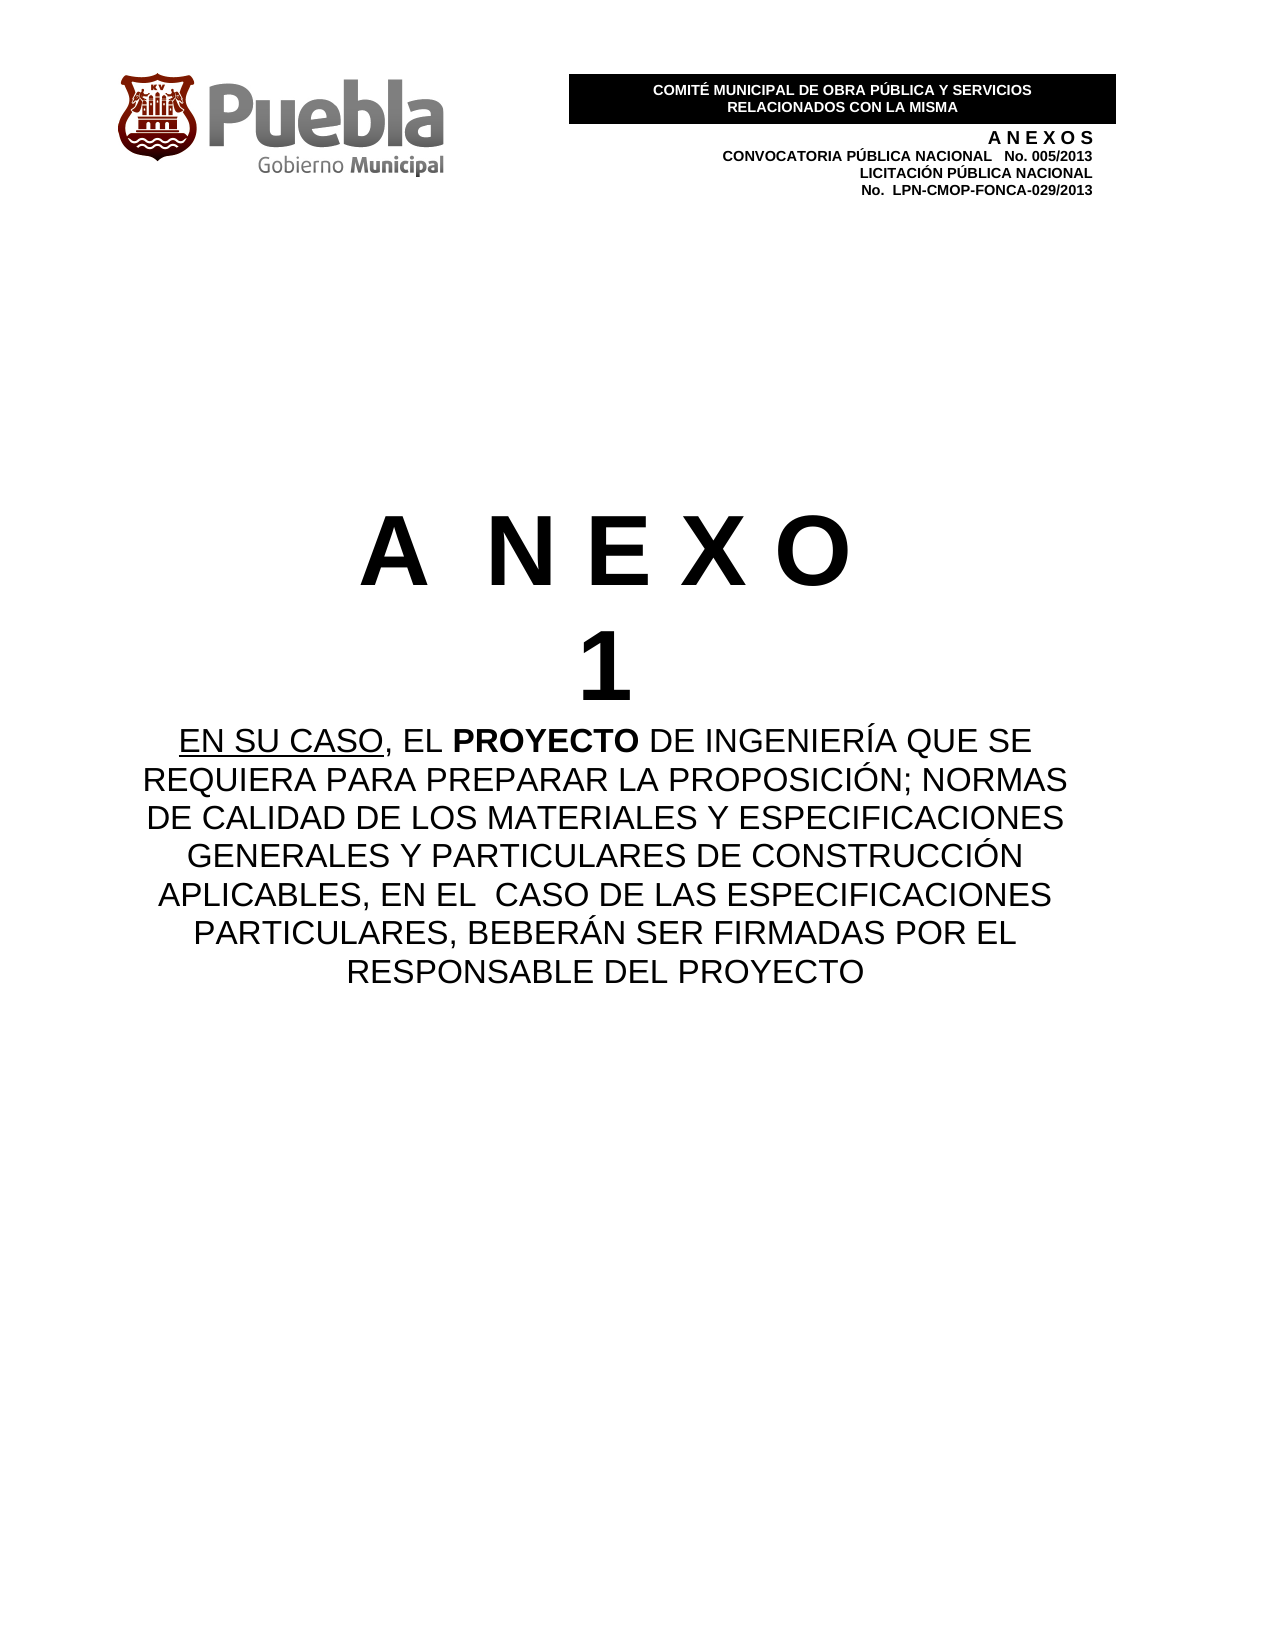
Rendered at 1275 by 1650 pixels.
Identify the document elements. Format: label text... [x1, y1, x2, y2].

text 1 [118, 606, 1092, 721]
text EN SU CASO, EL PROYECTO DE INGENIERÍA QUE SE REQUIERA PARA PREPARAR LA PROPOSICIÓN; NORMAS DE CALIDAD DE LOS MATERIALES Y ESPECIFICACIONES GENERALES Y PARTICULARES DE CONSTRUCCIÓN APLICABLES, EN EL CASO DE LAS ESPECIFICACIONES PARTICULARES, BEBERÁN SER FIRMADAS POR EL RESPONSABLE DEL PROYECTO [118, 721, 1092, 990]
picture [118, 73, 444, 177]
text A N E X O [118, 491, 1092, 606]
